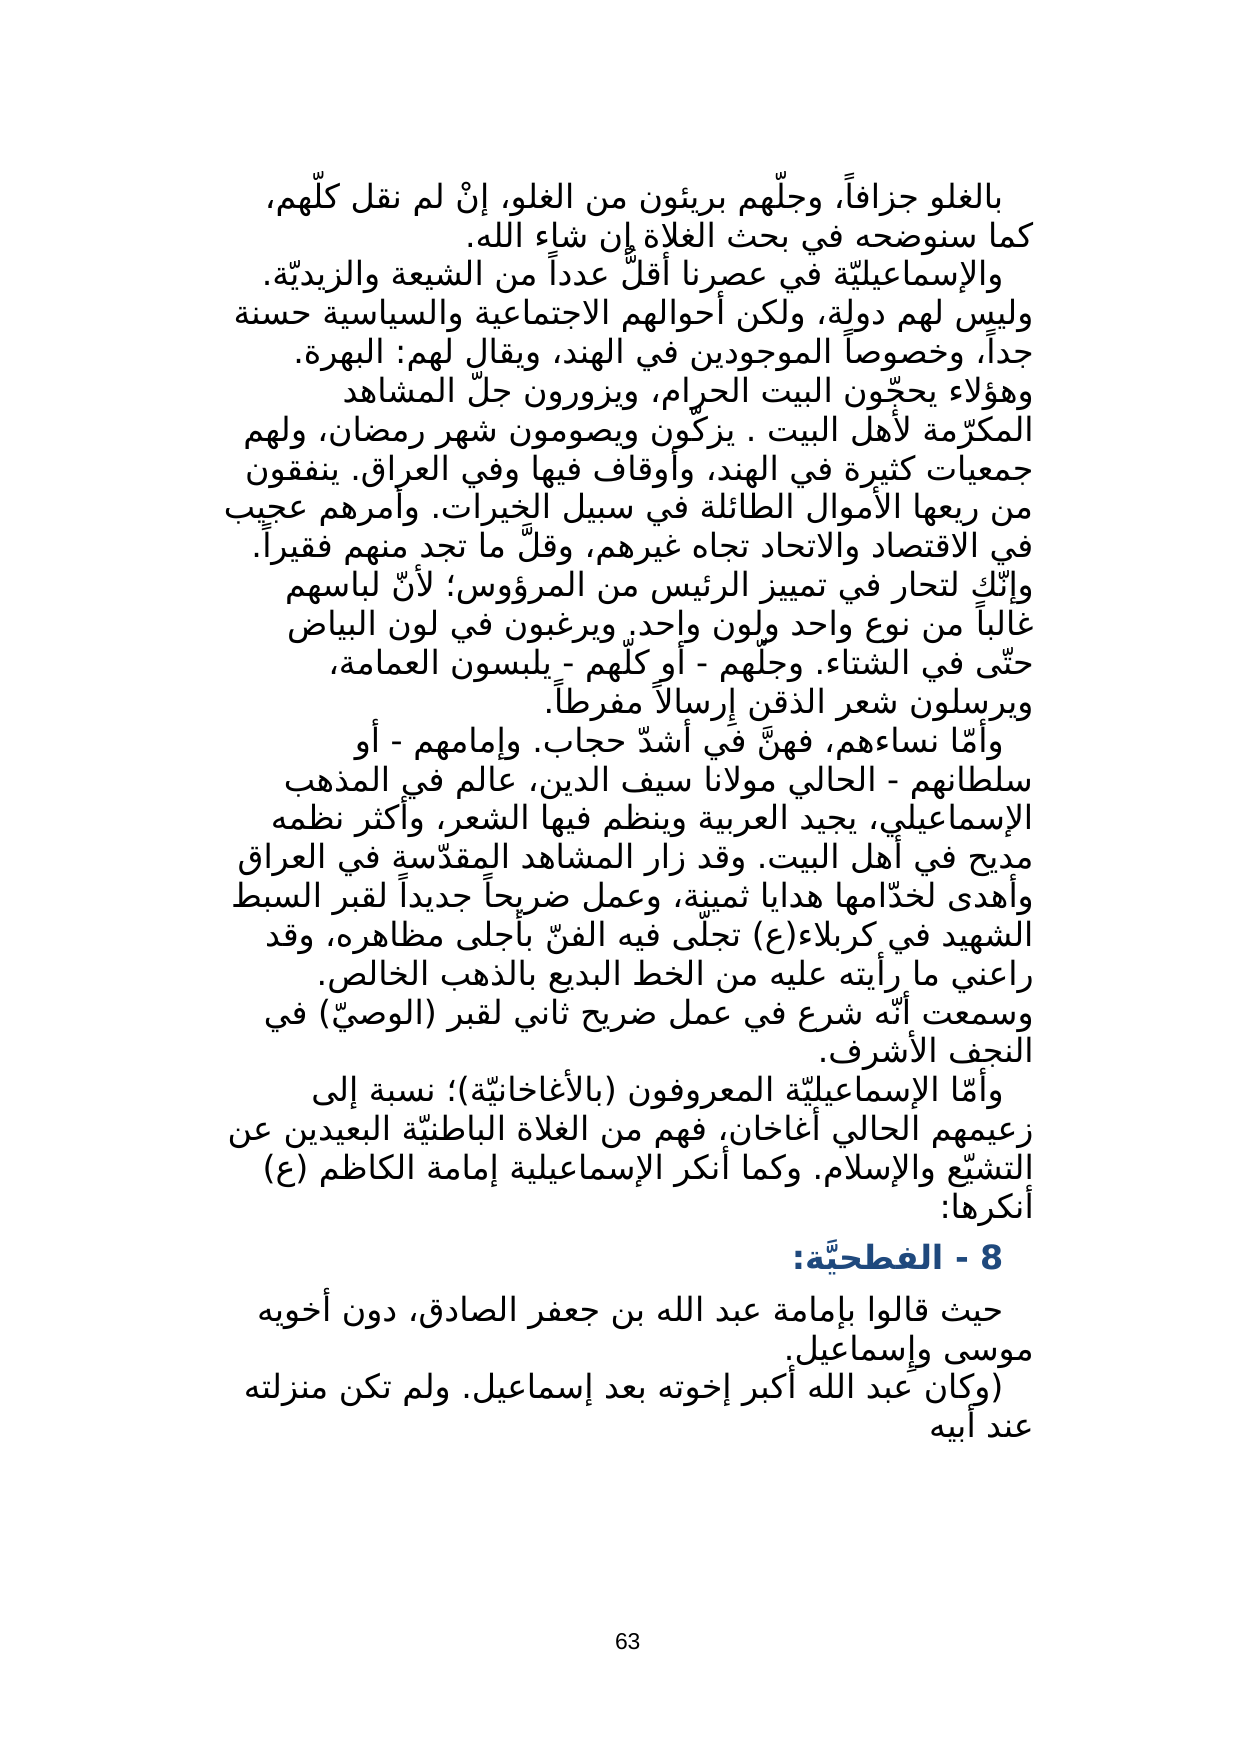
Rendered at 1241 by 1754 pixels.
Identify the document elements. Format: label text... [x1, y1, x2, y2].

text وأمّا الإسماعيليّة المعروفون (بالأغاخانيّة)؛ نسبة إلى زعيمهم الحالي أغاخان، فهم من الغلاة الباطنيّة البعيدين عن التشيّع والإسلام. وكما أنكر الإسماعيلية إمامة الكاظم (ع) أنكرها: [222, 1071, 1033, 1226]
text حيث قالوا بإمامة عبد الله بن جعفر الصادق، دون أخويه موسى وإِسماعيل. [222, 1290, 1033, 1368]
text (وكان عبد الله أكبر إخوته بعد إسماعيل. ولم تكن منزلته عند أبيه [222, 1368, 1033, 1446]
subtitle 8 - الفطحيَّة: [222, 1239, 1033, 1278]
text وأمّا نساءهم، فهنَّ في أشدّ حجاب. وإمامهم - أو سلطانهم - الحالي مولانا سيف الدين، عالم في المذهب الإسماعيلي، يجيد العربية وينظم فيها الشعر، وأكثر نظمه مديح في أهل البيت. وقد زار المشاهد المقدّسة في العراق وأهدى لخدّامها هدايا ثمينة، وعمل ضريحاً جديداً لقبر السبط الشهيد في كربلاء(ع) تجلّى فيه الفنّ بأجلى مظاهره، وقد راعني ما رأيته عليه من الخط البديع بالذهب الخالص. وسمعت أنّه شرع في عمل ضريح ثاني لقبر (الوصيّ) في النجف الأشرف. [222, 721, 1033, 1071]
text بالغلو جزافاً، وجلّهم بريئون من الغلو، إنْ لم نقل كلّهم، كما سنوضحه في بحث الغلاة إن شاء الله. [222, 177, 1033, 255]
text والإسماعيليّة في عصرنا أقلُّ عدداً من الشيعة والزيديّة. وليس لهم دولة، ولكن أحوالهم الاجتماعية والسياسية حسنة جداً، وخصوصاً الموجودين في الهند، ويقال لهم: البهرة. وهؤلاء يحجّون البيت الحرام، ويزورون جلّ المشاهد المكرّمة لأهل البيت . يزكّون ويصومون شهر رمضان، ولهم جمعيات كثيرة في الهند، وأوقاف فيها وفي العراق. ينفقون من ريعها الأموال الطائلة في سبيل الخيرات. وأمرهم عجيب في الاقتصاد والاتحاد تجاه غيرهم، وقلَّ ما تجد منهم فقيراً. وإنّك لتحار في تمييز الرئيس من المرؤوس؛ لأنّ لباسهم غالباً من نوع واحد ولون واحد. ويرغبون في لون البياض حتّى في الشتاء. وجلّهم - أو كلّهم - يلبسون العمامة، ويرسلون شعر الذقن إِرسالاً مفرطاً. [222, 255, 1033, 721]
